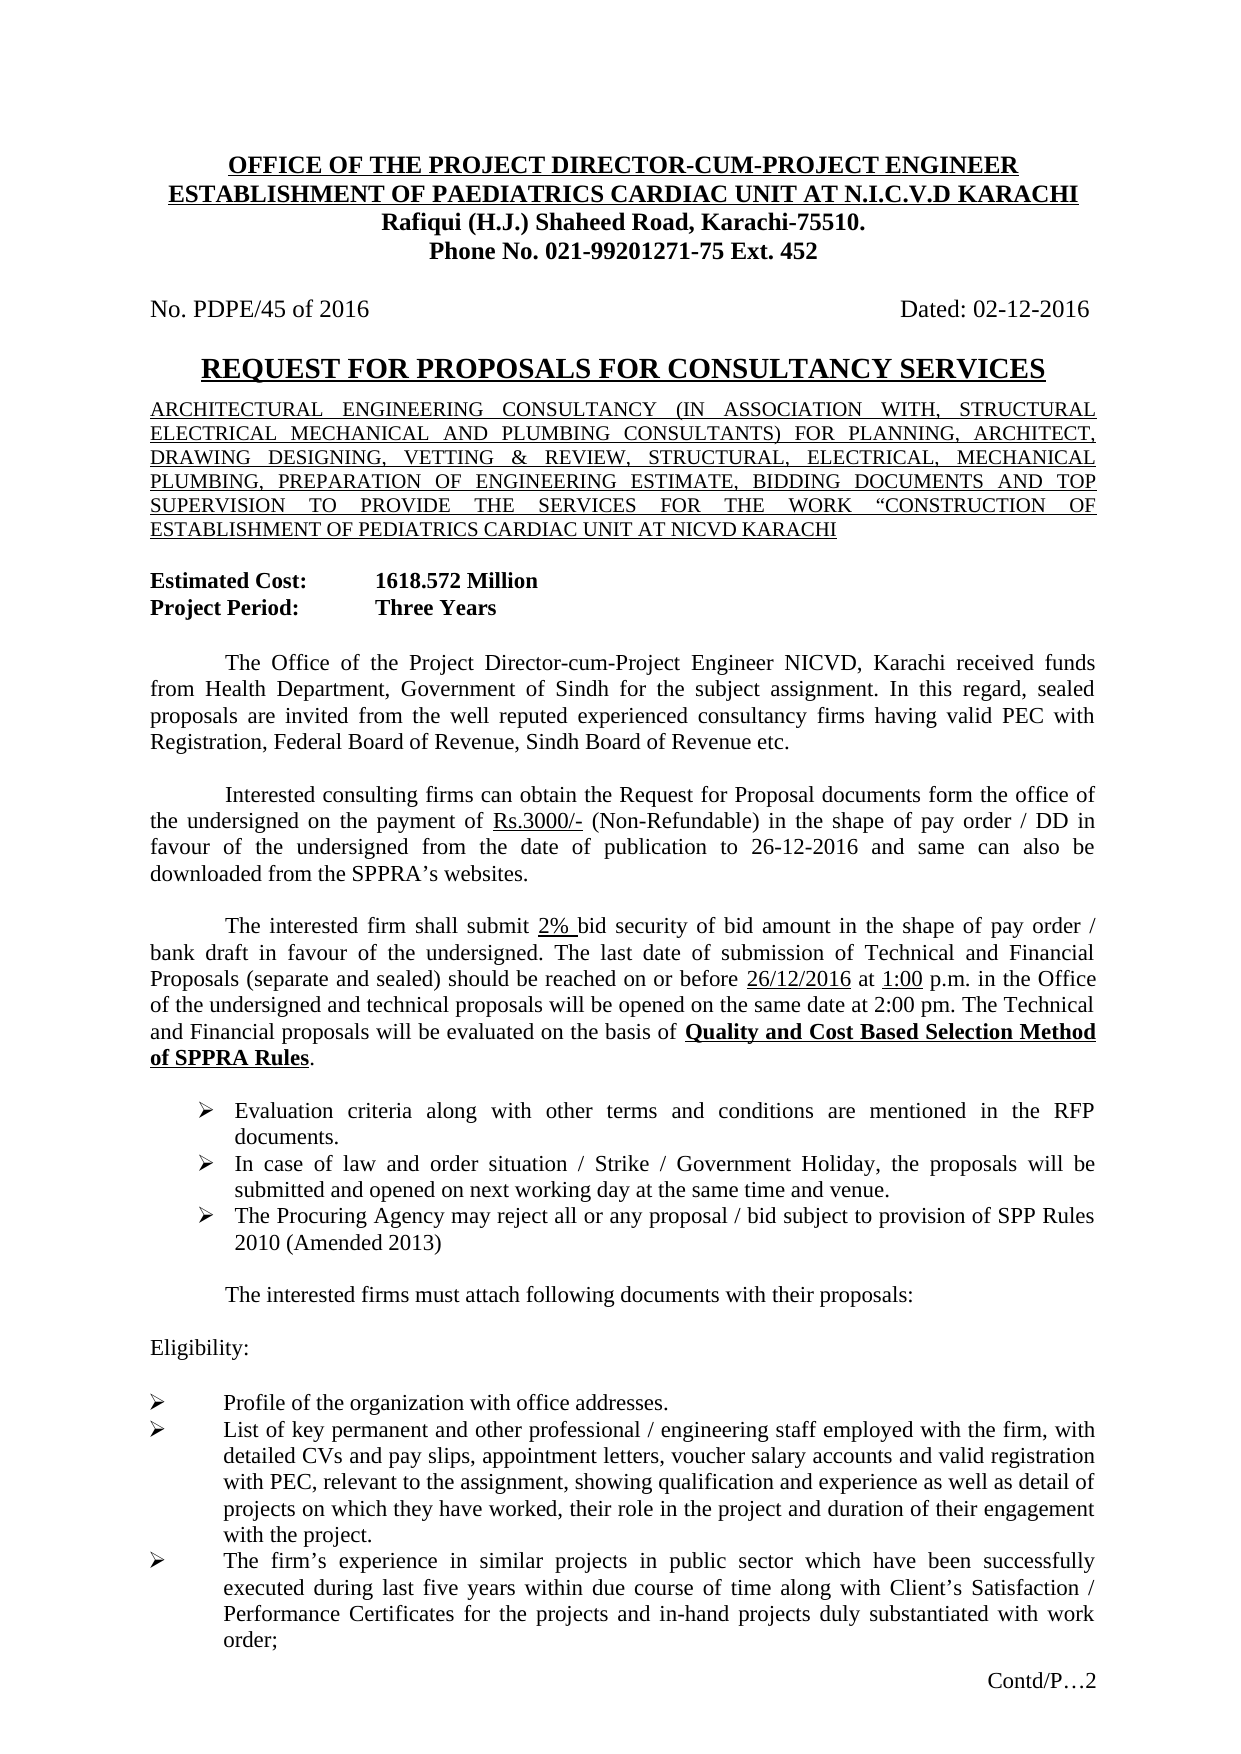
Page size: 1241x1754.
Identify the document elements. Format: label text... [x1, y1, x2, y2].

text Architectural engineering consultancy (in Association with, Structural Electrical mechanical and Plumbing consultants) for planning, ARCHITECT, drawing designing, vetting & review, STRUCTURAL, ELECTRICAL, MECHANICAL PLUMBING, PREPARaTION OF ENGINEERING ESTIMATE, BIDDING DOCUMENTS and TOP supervision to provide the services for the work “Construction of Establishment of Pediatrics Cardiac unit at NICVD Karachi [150, 419, 1097, 490]
text The interested firm shall submit 2% bid security of bid amount in the shape of pay order / bank draft in favour of the undersigned. The last date of submission of Technical and Financial Proposals (separate and sealed) should be reached on or before 26/12/2016 at 1:00 p.m. in the Office of the undersigned and technical proposals will be opened on the same date at 2:00 pm. The Technical and Financial proposals will be evaluated on the basis of Quality and Cost Based Selection Method of SPPRA Rules. [150, 912, 1097, 1071]
list In case of law and order situation / Strike / Government Holiday, the proposals will be submitted and opened on next working day at the same time and venue. [197, 1150, 1097, 1202]
text Rafiqui (H.J.) Shaheed Road, Karachi-75510. [150, 207, 1097, 236]
text The Office of the Project Director-cum-Project Engineer NICVD, Karachi received funds from Health Department, Government of Sindh for the subject assignment. In this regard, sealed proposals are invited from the well reputed experienced consultancy firms having valid PEC with Registration, Federal Board of Revenue, Sindh Board of Revenue etc. [150, 649, 1097, 754]
text Estimated Cost: 1618.572 Million [150, 567, 1097, 594]
text Phone No. 021-99201271-75 Ext. 452 [150, 236, 1097, 265]
text The interested firms must attach following documents with their proposals: [150, 1281, 1097, 1308]
text Interested consulting firms can obtain the Request for Proposal documents form the office of the undersigned on the payment of Rs.3000/- (Non-Refundable) in the shape of pay order / DD in favour of the undersigned from the date of publication to 26-12-2016 and same can also be downloaded from the SPPRA’s websites. [150, 781, 1097, 886]
text Request for Proposals for Consultancy Services [150, 351, 1097, 385]
list Contd/P…2 [223, 1667, 1097, 1693]
text Eligibility: [150, 1334, 1097, 1361]
list Evaluation criteria along with other terms and conditions are mentioned in the RFP documents. [197, 1097, 1097, 1150]
list Profile of the organization with office addresses. [148, 1389, 1097, 1416]
list The firm’s experience in similar projects in public sector which have been successfully executed during last five years within due course of time along with Client’s Satisfaction / Performance Certificates for the projects and in-hand projects duly substantiated with work order; [148, 1547, 1097, 1653]
text Project Period: Three Years [150, 594, 1097, 620]
text OFFICE OF THE PROJECT DIRECTOR-CUM-PROJECT ENGINEER ESTABLISHMENT OF PAEDIATRICS CARDIAC UNIT AT N.I.C.V.D KARACHI [150, 150, 1097, 207]
text No. PDPE/45 of 2016 Dated: 02-12-2016 [150, 294, 1097, 322]
list The Procuring Agency may reject all or any proposal / bid subject to provision of SPP Rules 2010 (Amended 2013) [197, 1202, 1097, 1255]
list List of key permanent and other professional / engineering staff employed with the firm, with detailed CVs and pay slips, appointment letters, voucher salary accounts and valid registration with PEC, relevant to the assignment, showing qualification and experience as well as detail of projects on which they have worked, their role in the project and duration of their engagement with the project. [148, 1416, 1097, 1547]
